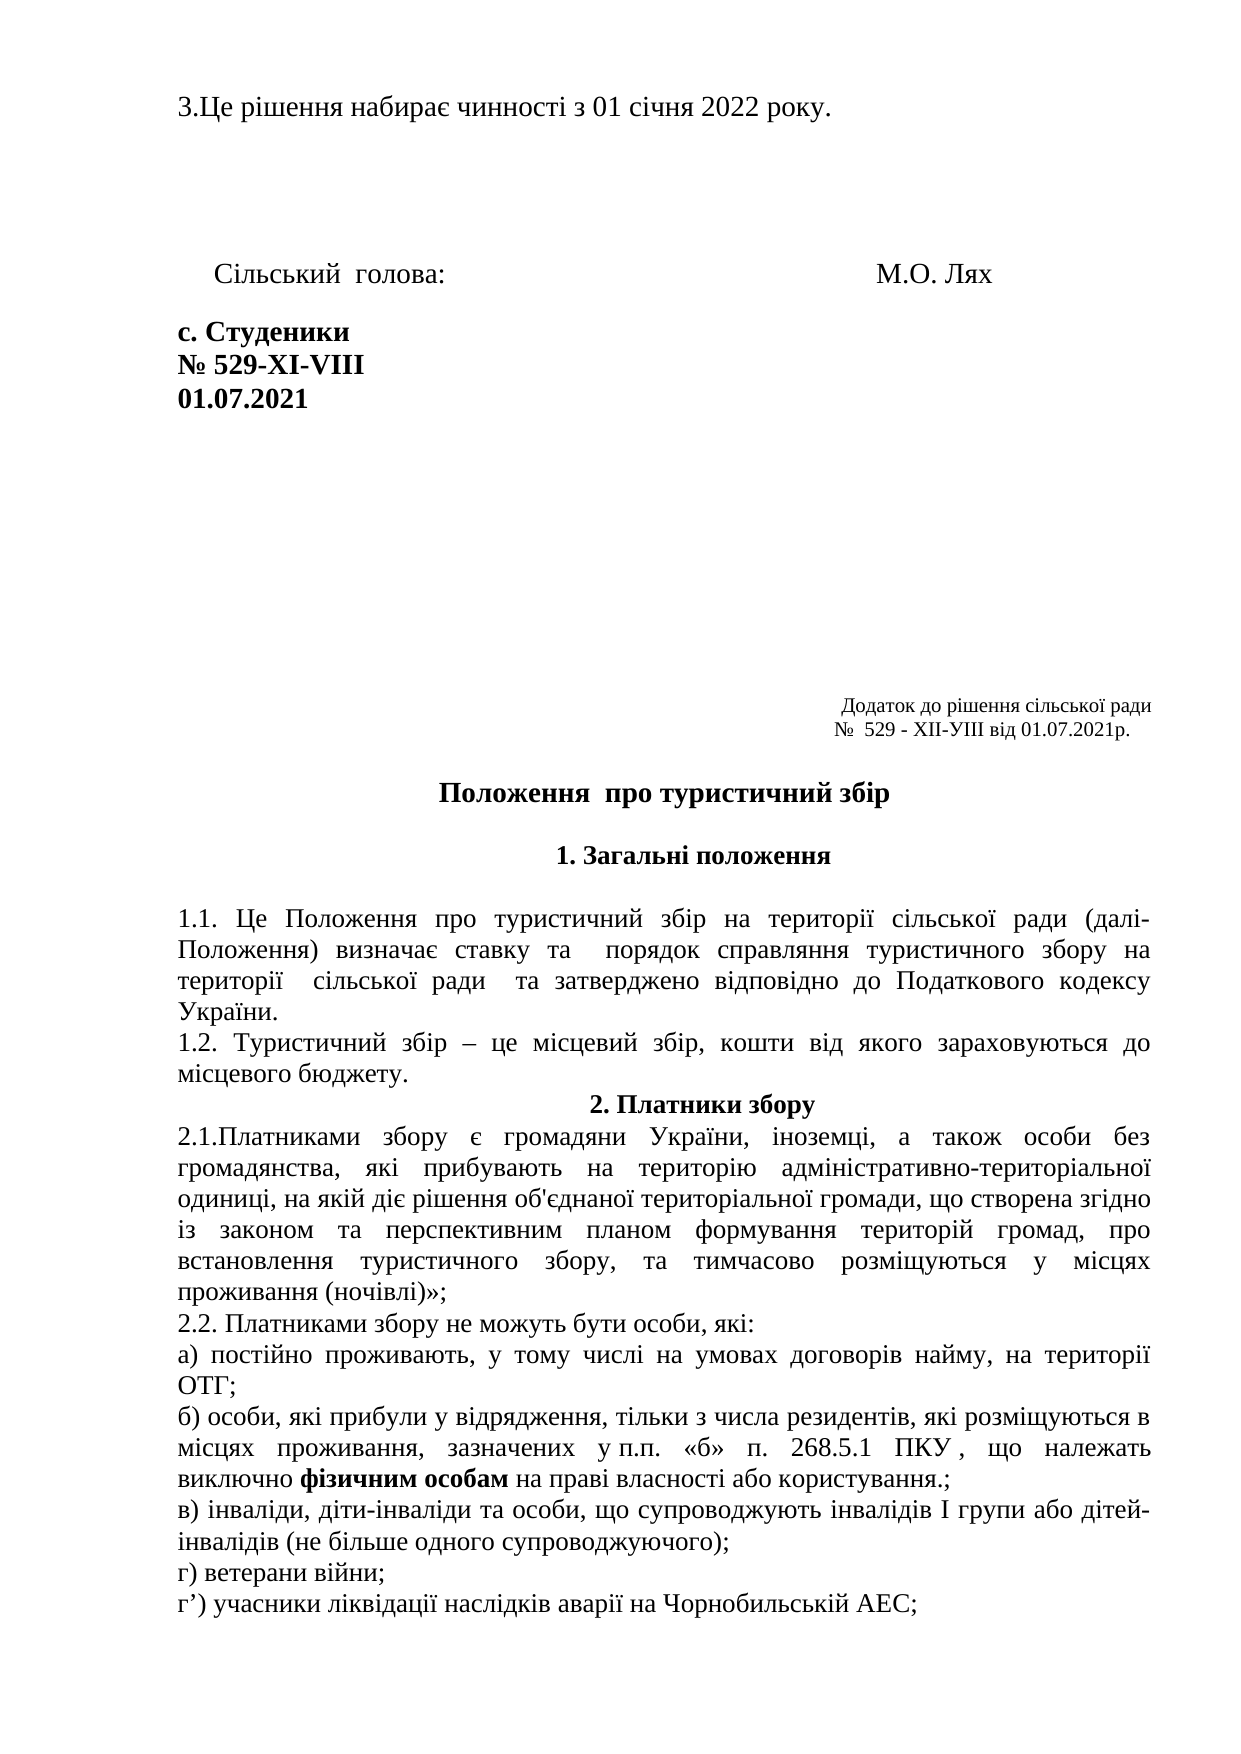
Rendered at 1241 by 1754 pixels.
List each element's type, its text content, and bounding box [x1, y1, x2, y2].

text № 529 - ХІІ-УІІІ від 01.07.2021р. [177, 717, 1152, 741]
text б) особи, які прибули у відрядження, тільки з числа резидентів, які розміщуються в місцях проживання, зазначених у п.п. «б» п. 268.5.1 ПКУ , що належать виключно фізичним особам на праві власності або користування.; [177, 1400, 1152, 1493]
text г’) учасники ліквідації наслідків аварії на Чорнобильській АЕС; [177, 1587, 1152, 1618]
text 1.1. Це Положення про туристичний збір на території сільської ради (далі-Положення) визначає ставку та порядок справляння туристичного збору на території сільської ради та затверджено відповідно до Податкового кодексу України. [177, 902, 1152, 1026]
text 3.Це рішення набирає чинності з 01 січня 2022 року. [177, 89, 1152, 122]
text 2.2. Платниками збору не можуть бути особи, які: [177, 1307, 1152, 1338]
text Сільський голова: М.О. Лях [177, 256, 1152, 290]
text в) інваліди, діти-інваліди та особи, що супроводжують інвалідів I групи або дітей-інвалідів (не більше одного супроводжуючого); [177, 1493, 1152, 1556]
text г) ветерани війни; [177, 1556, 1152, 1587]
text 2. Платники збору [177, 1089, 1152, 1120]
text а) постійно проживають, у тому числі на умовах договорів найму, на території ОТГ; [177, 1338, 1152, 1400]
text Додаток до рішення сільської ради [177, 693, 1152, 717]
text 1. Загальні положення [177, 839, 1152, 871]
text 1.2. Туристичний збір – це місцевий збір, кошти від якого зараховуються до місцевого бюджету. [177, 1026, 1152, 1089]
text Положення про туристичний збір [177, 775, 1152, 808]
text 01.07.2021 [177, 381, 1152, 414]
text с. Студеники [177, 314, 1152, 347]
text 2.1.Платниками збору є громадяни України, іноземці, а також особи без громадянства, які прибувають на територію адміністративно-територіальної одиниці, на якій діє рішення об'єднаної територіальної громади, що створена згідно із законом та перспективним планом формування територій громад, про встановлення туристичного збору, та тимчасово розміщуються у місцях проживання (ночівлі)»; [177, 1120, 1152, 1307]
text № 529-ХІ-VIII [177, 347, 1152, 381]
